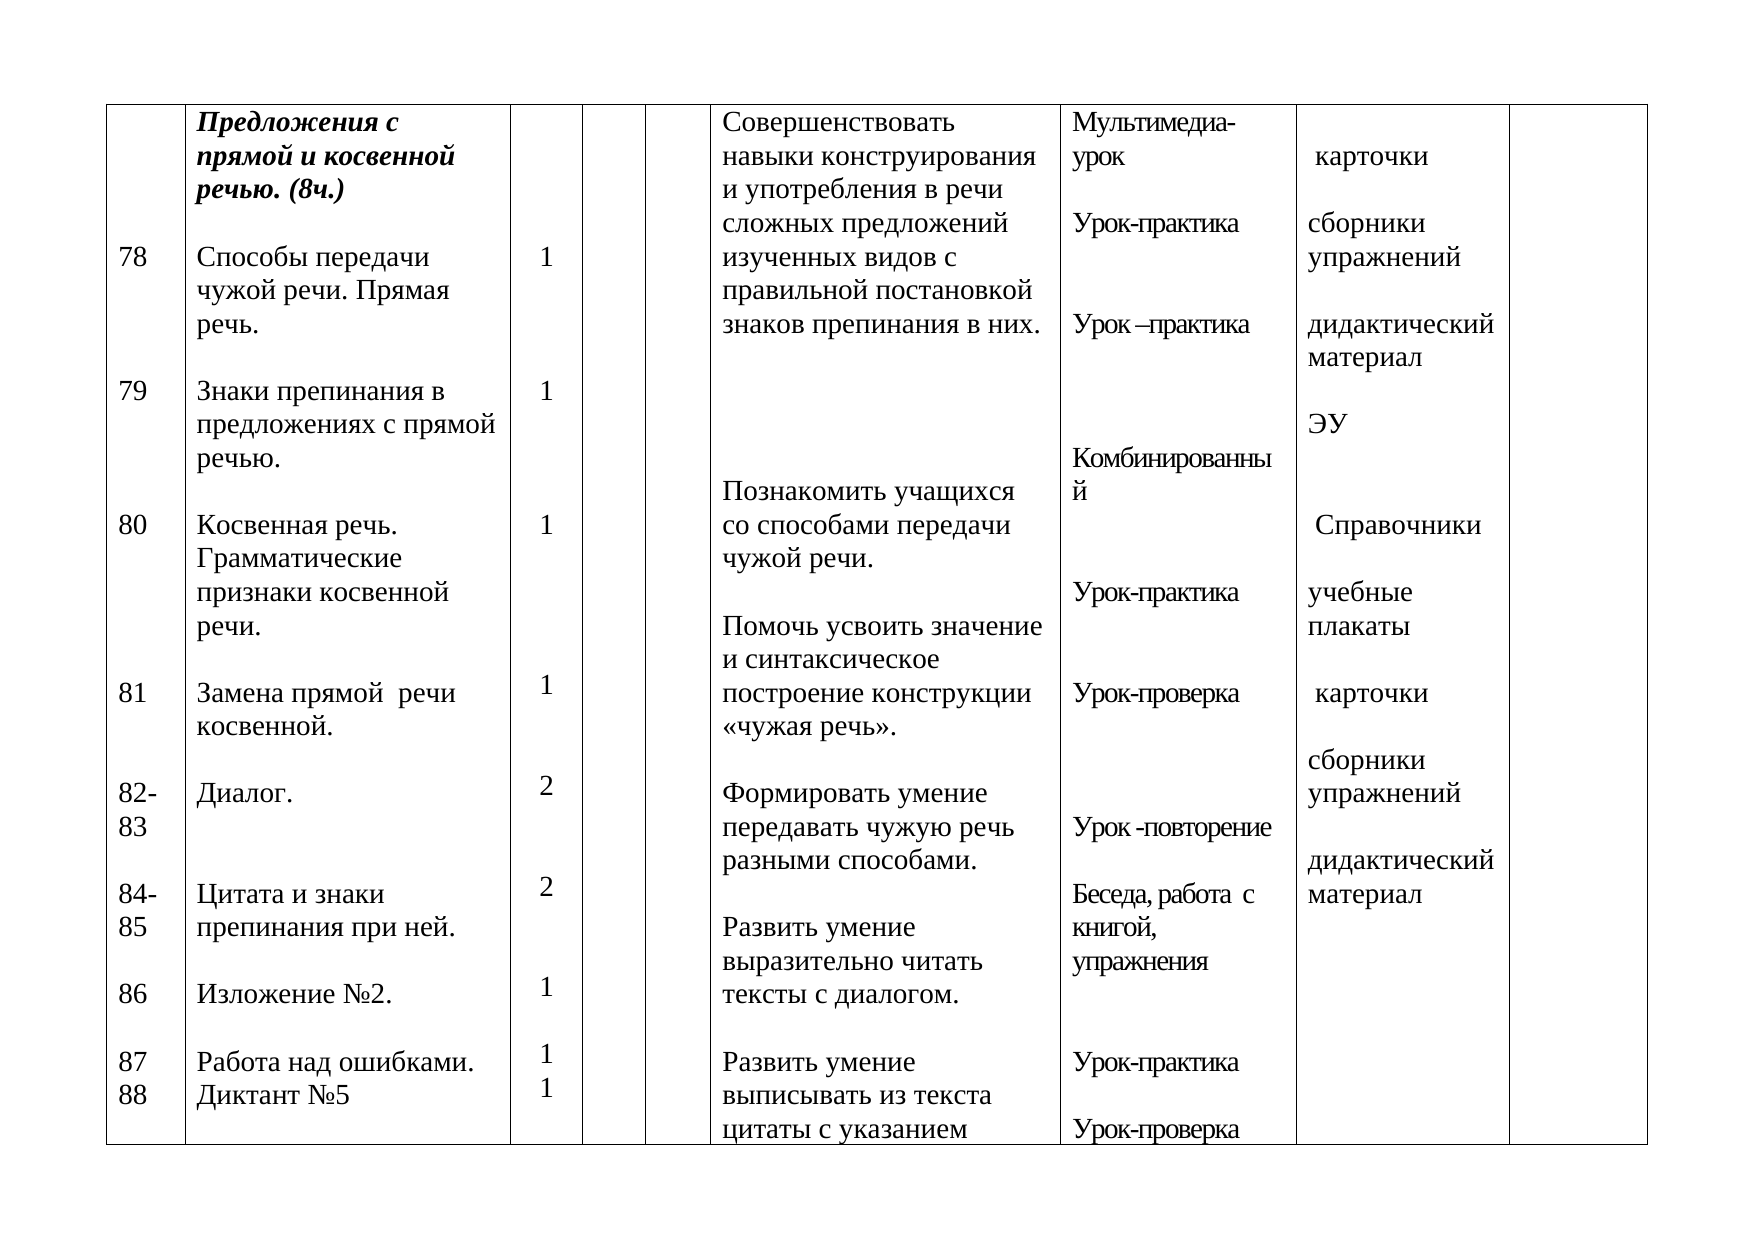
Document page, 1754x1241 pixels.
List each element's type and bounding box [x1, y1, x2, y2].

table_cell [511, 105, 582, 1144]
table_cell [1297, 105, 1509, 1144]
table_cell [1061, 105, 1296, 1144]
table_cell [107, 105, 185, 1144]
table_cell [186, 105, 510, 1144]
table_cell [1510, 105, 1647, 1144]
table_cell [711, 105, 1060, 1144]
table_cell [646, 105, 710, 1144]
table_cell [583, 105, 645, 1144]
